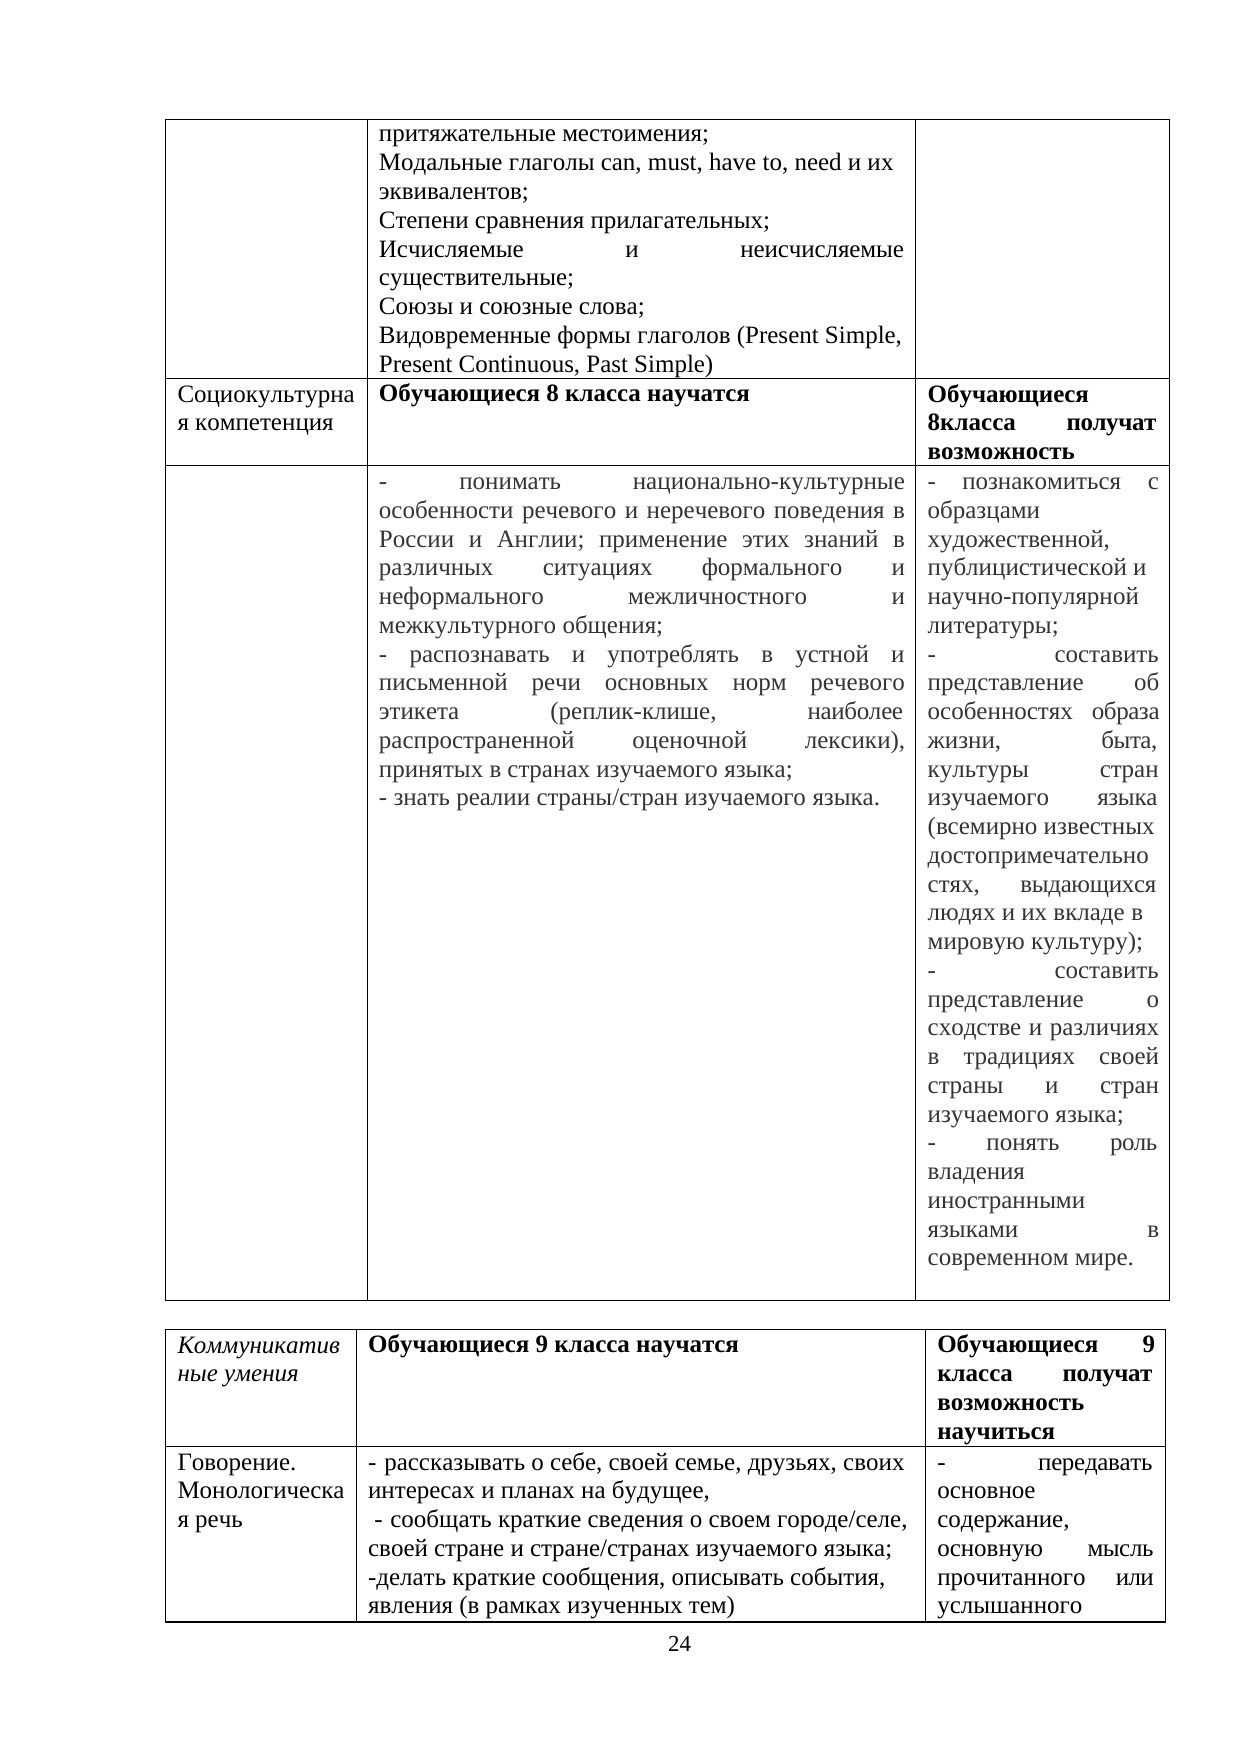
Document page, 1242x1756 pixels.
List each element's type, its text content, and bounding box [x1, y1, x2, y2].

table_header Обучающиеся 9 класса получат возможность научиться [926, 1330, 1165, 1446]
table_header притяжательные местоимения; Модальные глаголы can, must, have to, need и их эквивалентов; Степени сравнения прилагательных; Исчисляемые и неисчисляемые существительные; Союзы и союзные слова; Видовременные формы глаголов (Present Simple, Present Continuous, Past Simple) [368, 120, 915, 378]
table_header Обучающиеся 9 класса научатся [357, 1330, 925, 1446]
table_cell понимать национально-культурные особенности речевого и неречевого поведения в России и Англии; применение этих знаний в различных ситуациях формального и неформального межличностного и межкультурного общения; распознавать и употреблять в устной и письменной речи основных норм речевого этикета (реплик-клише, наиболее распространенной оценочной лексики), принятых в странах изучаемого языка; знать реалии страны/стран изучаемого языка. [368, 466, 915, 1300]
table_header [166, 120, 367, 378]
table_cell Говорение. Монологическа я речь [166, 1447, 356, 1621]
table_cell Социокультурна я компетенция [166, 379, 367, 465]
table_cell рассказывать о себе, своей семье, друзьях, своих интересах и планах на будущее, сообщать краткие сведения о своем городе/селе, своей стране и стране/странах изучаемого языка; -делать краткие сообщения, описывать события, явления (в рамках изученных тем) [357, 1447, 925, 1621]
table_header Коммуникатив ные умения [166, 1330, 356, 1446]
table_cell [166, 466, 367, 1300]
table_cell - передавать основное содержание, основную мысль прочитанного или услышанного [926, 1447, 1165, 1621]
table_header [916, 120, 1169, 378]
table_cell познакомиться с образцами художественной, публицистической и научно-популярной литературы; составить представление об особенностях образа жизни, быта, культуры стран изучаемого языка (всемирно известных достопримечательно стях, выдающихся людях и их вкладе в мировую культуру); составить представление о сходстве и различиях в традициях своей страны и стран изучаемого языка; понять роль владения иностранными языками в современном мире. [916, 466, 1169, 1300]
table_cell Обучающиеся 8 класса научатся [368, 379, 915, 465]
table_cell Обучающиеся 8класса получат возможность [916, 379, 1169, 465]
